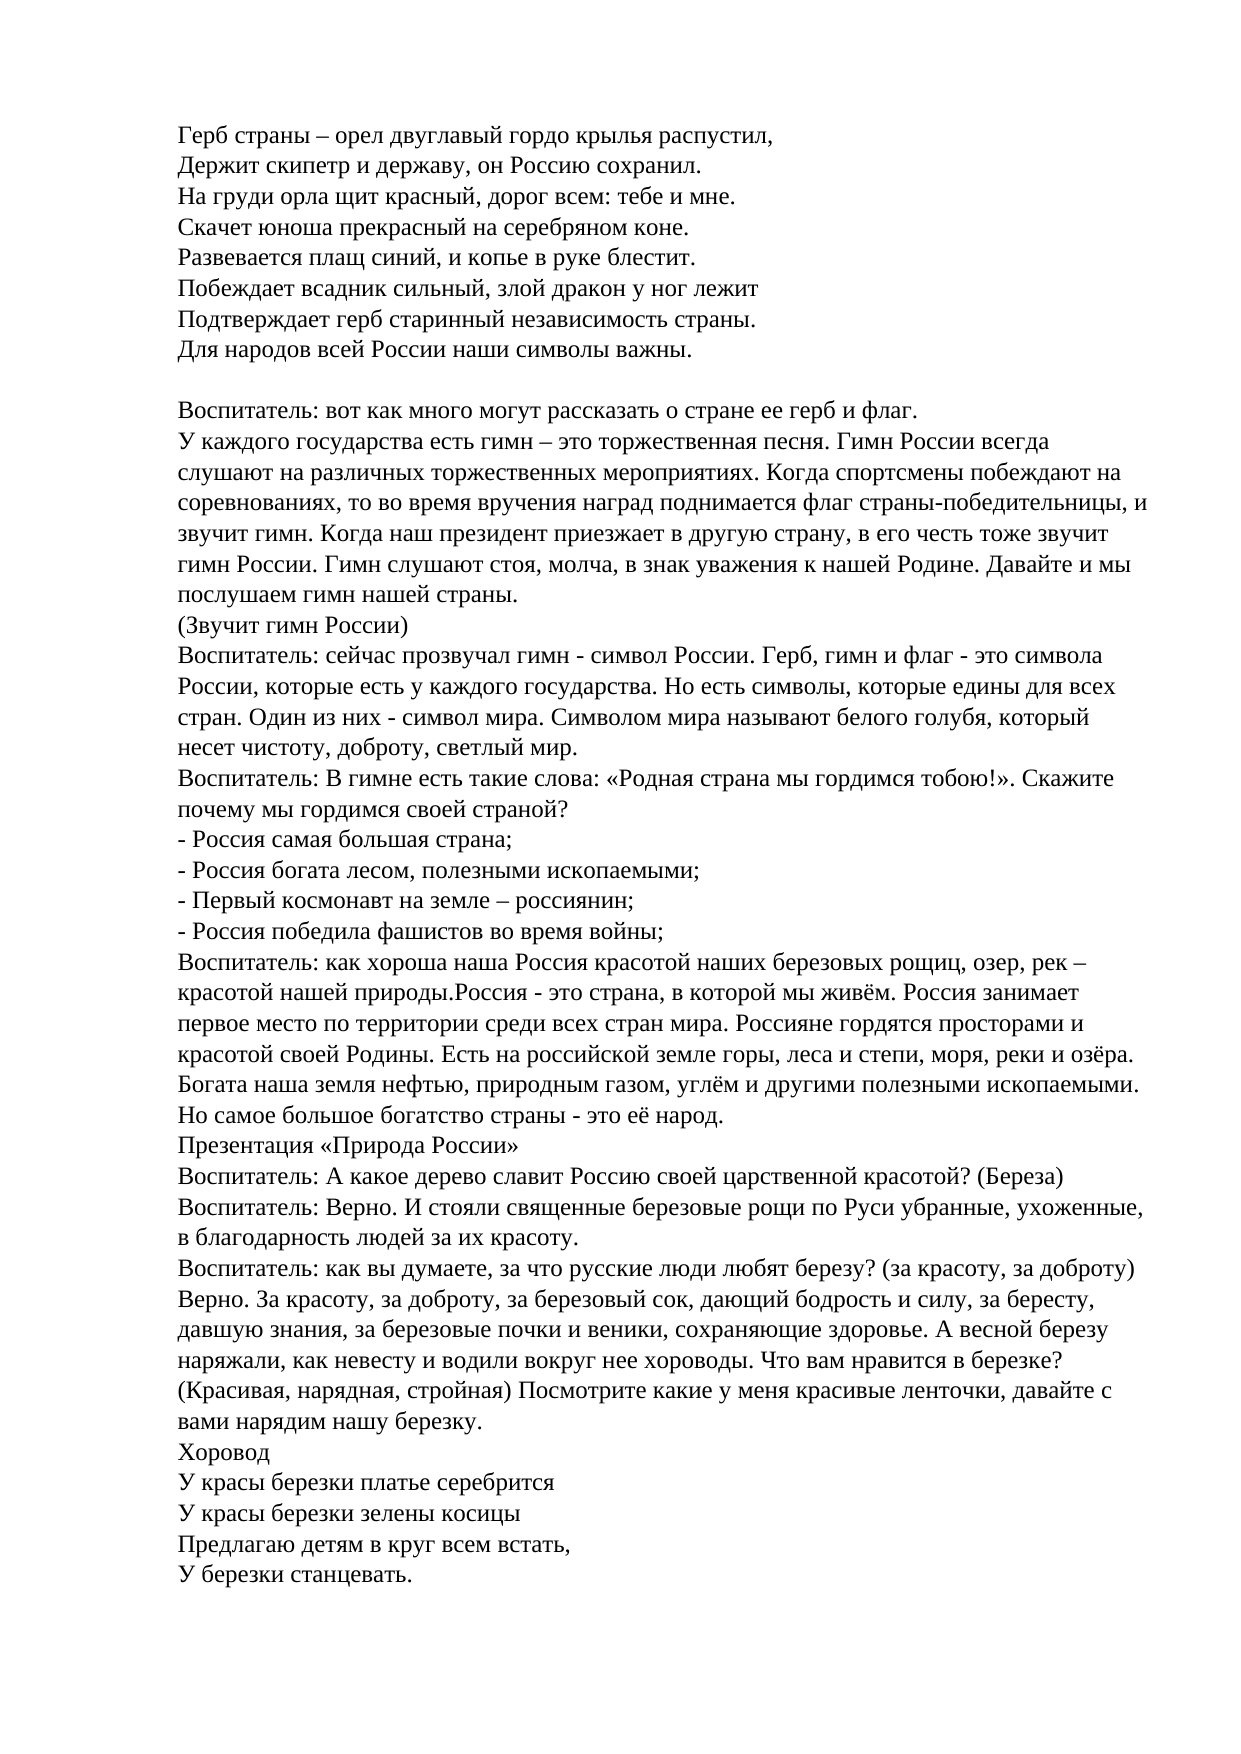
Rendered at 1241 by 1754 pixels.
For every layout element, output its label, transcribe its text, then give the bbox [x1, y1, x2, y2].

text Воспитатель: А какое дерево славит Россию своей царственной красотой? (Береза) [177, 1159, 1152, 1190]
text Побеждает всадник сильный, злой дракон у ног лежит [177, 271, 1152, 302]
text Держит скипетр и державу, он Россию сохранил. [177, 149, 1152, 179]
text Хоровод [177, 1435, 1152, 1466]
text У каждого государства есть гимн – это торжественная песня. Гимн России всегда слушают на различных торжественных мероприятиях. Когда спортсмены побеждают на соревнованиях, то во время вручения наград поднимается флаг страны-победительницы, и звучит гимн. Когда наш президент приезжает в другую страну, в его честь тоже звучит гимн России. Гимн слушают стоя, молча, в знак уважения к нашей Родине. Давайте и мы послушаем гимн нашей страны. [177, 424, 1152, 608]
text У березки станцевать. [177, 1557, 1152, 1588]
text Воспитатель: вот как много могут рассказать о стране ее герб и флаг. [177, 394, 1152, 424]
text У красы березки зелены косицы [177, 1496, 1152, 1527]
text - Россия богата лесом, полезными ископаемыми; [177, 853, 1152, 884]
text Воспитатель: как хороша наша Россия красотой наших березовых рощиц, озер, рек – красотой нашей природы.Россия - это страна, в которой мы живём. Россия занимает первое место по территории среди всех стран мира. Россияне гордятся просторами и красотой своей Родины. Есть на российской земле горы, леса и степи, моря, реки и озёра. Богата наша земля нефтью, природным газом, углём и другими полезными ископаемыми. Но самое большое богатство страны - это её народ. [177, 945, 1152, 1129]
text Развевается плащ синий, и копье в руке блестит. [177, 241, 1152, 271]
text Для народов всей России наши символы важны. [177, 332, 1152, 363]
text Воспитатель: В гимне есть такие слова: «Родная страна мы гордимся тобою!». Скажите почему мы гордимся своей страной? [177, 761, 1152, 822]
text Воспитатель: как вы думаете, за что русские люди любят березу? (за красоту, за доброту) [177, 1251, 1152, 1282]
text Подтверждает герб старинный независимость страны. [177, 302, 1152, 332]
text Герб страны – орел двуглавый гордо крылья распустил, [177, 118, 1152, 149]
text Предлагаю детям в круг всем встать, [177, 1527, 1152, 1557]
text - Первый космонавт на земле – россиянин; [177, 884, 1152, 914]
text Воспитатель: Верно. И стояли священные березовые рощи по Руси убранные, ухоженные, в благодарность людей за их красоту. [177, 1190, 1152, 1251]
text - Россия победила фашистов во время войны; [177, 914, 1152, 945]
text - Россия самая большая страна; [177, 822, 1152, 853]
text (Звучит гимн России) [177, 608, 1152, 639]
text Воспитатель: сейчас прозвучал гимн - символ России. Герб, гимн и флаг - это символа России, которые есть у каждого государства. Но есть символы, которые едины для всех стран. Один из них - символ мира. Символом мира называют белого голубя, который несет чистоту, доброту, светлый мир. [177, 639, 1152, 761]
text На груди орла щит красный, дорог всем: тебе и мне. [177, 179, 1152, 210]
text Верно. За красоту, за доброту, за березовый сок, дающий бодрость и силу, за бересту, давшую знания, за березовые почки и веники, сохраняющие здоровье. А весной березу наряжали, как невесту и водили вокруг нее хороводы. Что вам нравится в березке? (Красивая, нарядная, стройная) Посмотрите какие у меня красивые ленточки, давайте с вами нарядим нашу березку. [177, 1282, 1152, 1435]
text У красы березки платье серебрится [177, 1466, 1152, 1496]
text Презентация «Природа России» [177, 1129, 1152, 1159]
text Скачет юноша прекрасный на серебряном коне. [177, 210, 1152, 241]
